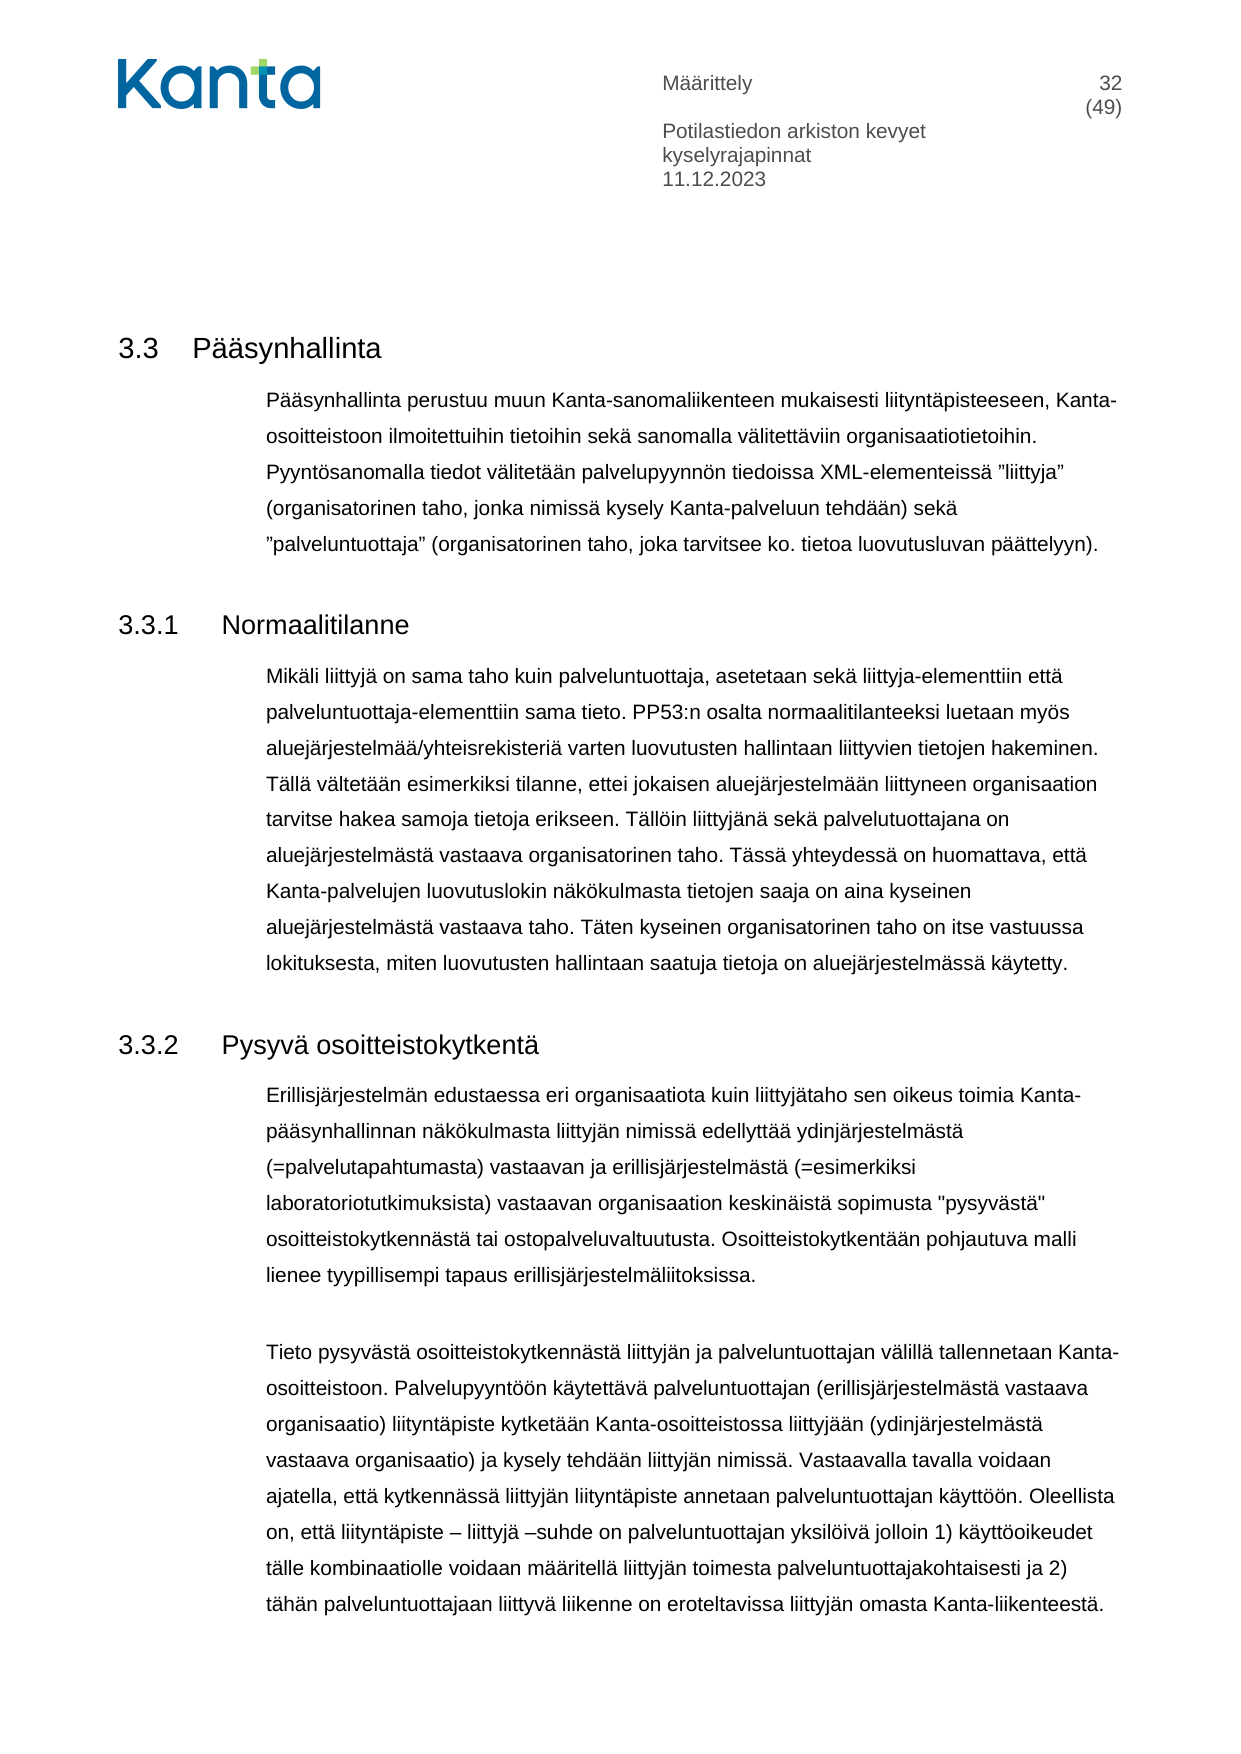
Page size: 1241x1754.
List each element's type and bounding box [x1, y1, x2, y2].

picture [118, 59, 321, 109]
